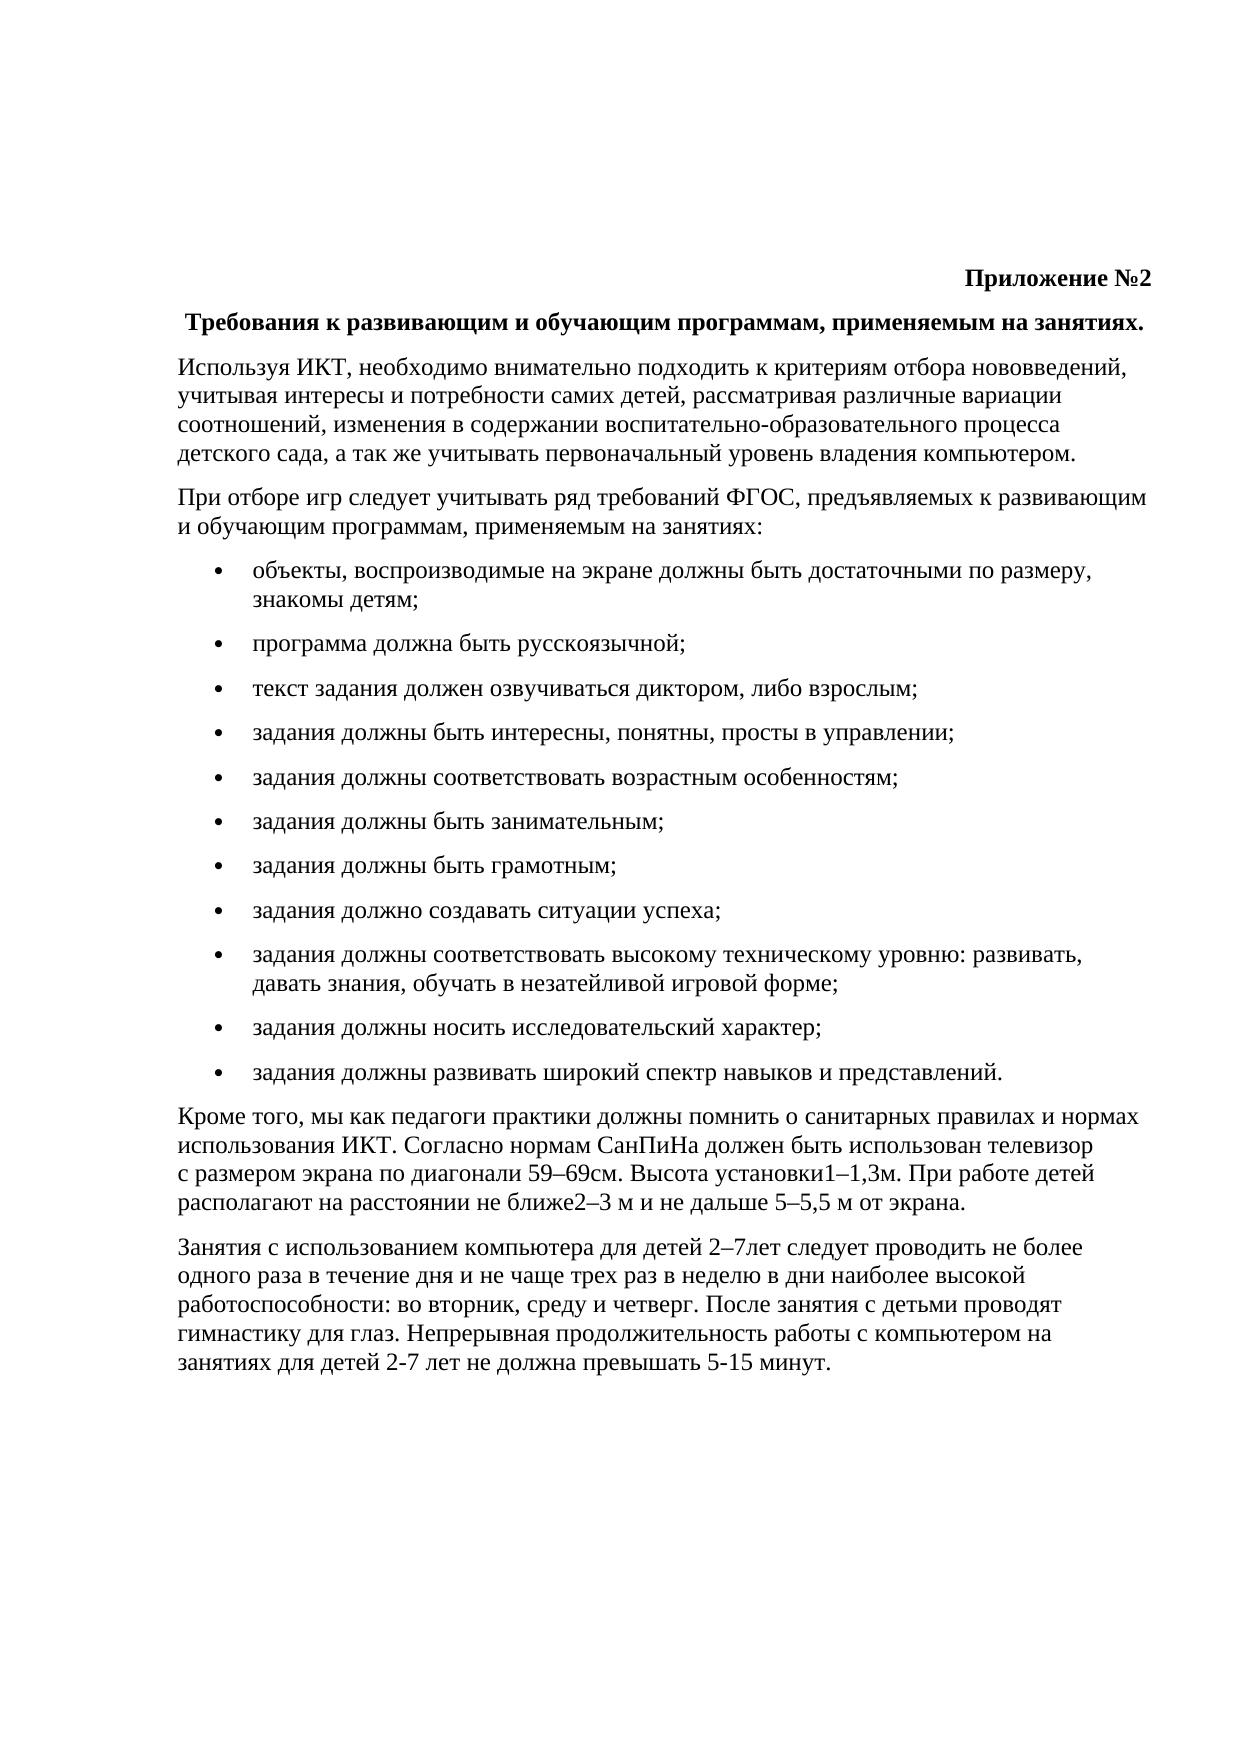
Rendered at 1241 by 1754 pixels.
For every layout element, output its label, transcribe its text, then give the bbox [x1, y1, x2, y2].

text Используя ИКТ, необходимо внимательно подходить к критериям отбора нововведений, учитывая интересы и потребности самих детей, рассматривая различные вариации соотношений, изменения в содержании воспитательно-образовательного процесса детского сада, а так же учитывать первоначальный уровень владения компьютером. [177, 352, 1152, 467]
list задания должны соответствовать возрастным особенностям; [215, 762, 1152, 790]
list задания должны быть интересны, понятны, просты в управлении; [215, 717, 1152, 746]
list задания должны развивать широкий спектр навыков и представлений. [215, 1057, 1152, 1085]
list задания должны носить исследовательский характер; [215, 1012, 1152, 1041]
list задания должны соответствовать высокому техническому уровню: развивать, давать знания, обучать в незатейливой игровой форме; [215, 939, 1152, 997]
text Кроме того, мы как педагоги практики должны помнить о санитарных правилах и нормах использования ИКТ. Согласно нормам СанПиНа должен быть использован телевизор с размером экрана по диагонали 59–69см. Высота установки1–1,3м. При работе детей располагают на расстоянии не ближе2–3 м и не дальше 5–5,5 м от экрана. [177, 1101, 1152, 1216]
text При отборе игр следует учитывать ряд требований ФГОС, предъявляемых к развивающим и обучающим программам, применяемым на занятиях: [177, 482, 1152, 540]
list задания должны быть занимательным; [215, 806, 1152, 835]
list задания должно создавать ситуации успеха; [215, 895, 1152, 923]
list программа должна быть русскоязычной; [215, 628, 1152, 657]
text Занятия с использованием компьютера для детей 2–7лет следует проводить не более одного раза в течение дня и не чаще трех раз в неделю в дни наиболее высокой работоспособности: во вторник, среду и четверг. После занятия с детьми проводят гимнастику для глаз. Непрерывная продолжительность работы с компьютером на занятиях для детей 2-7 лет не должна превышать 5-15 минут. [177, 1232, 1152, 1375]
text Приложение №2 [177, 263, 1152, 292]
list текст задания должен озвучиваться диктором, либо взрослым; [215, 673, 1152, 702]
list объекты, воспроизводимые на экране должны быть достаточными по размеру, знакомы детям; [215, 555, 1152, 613]
text Требования к развивающим и обучающим программам, применяемым на занятиях. [177, 307, 1152, 336]
list задания должны быть грамотным; [215, 850, 1152, 879]
